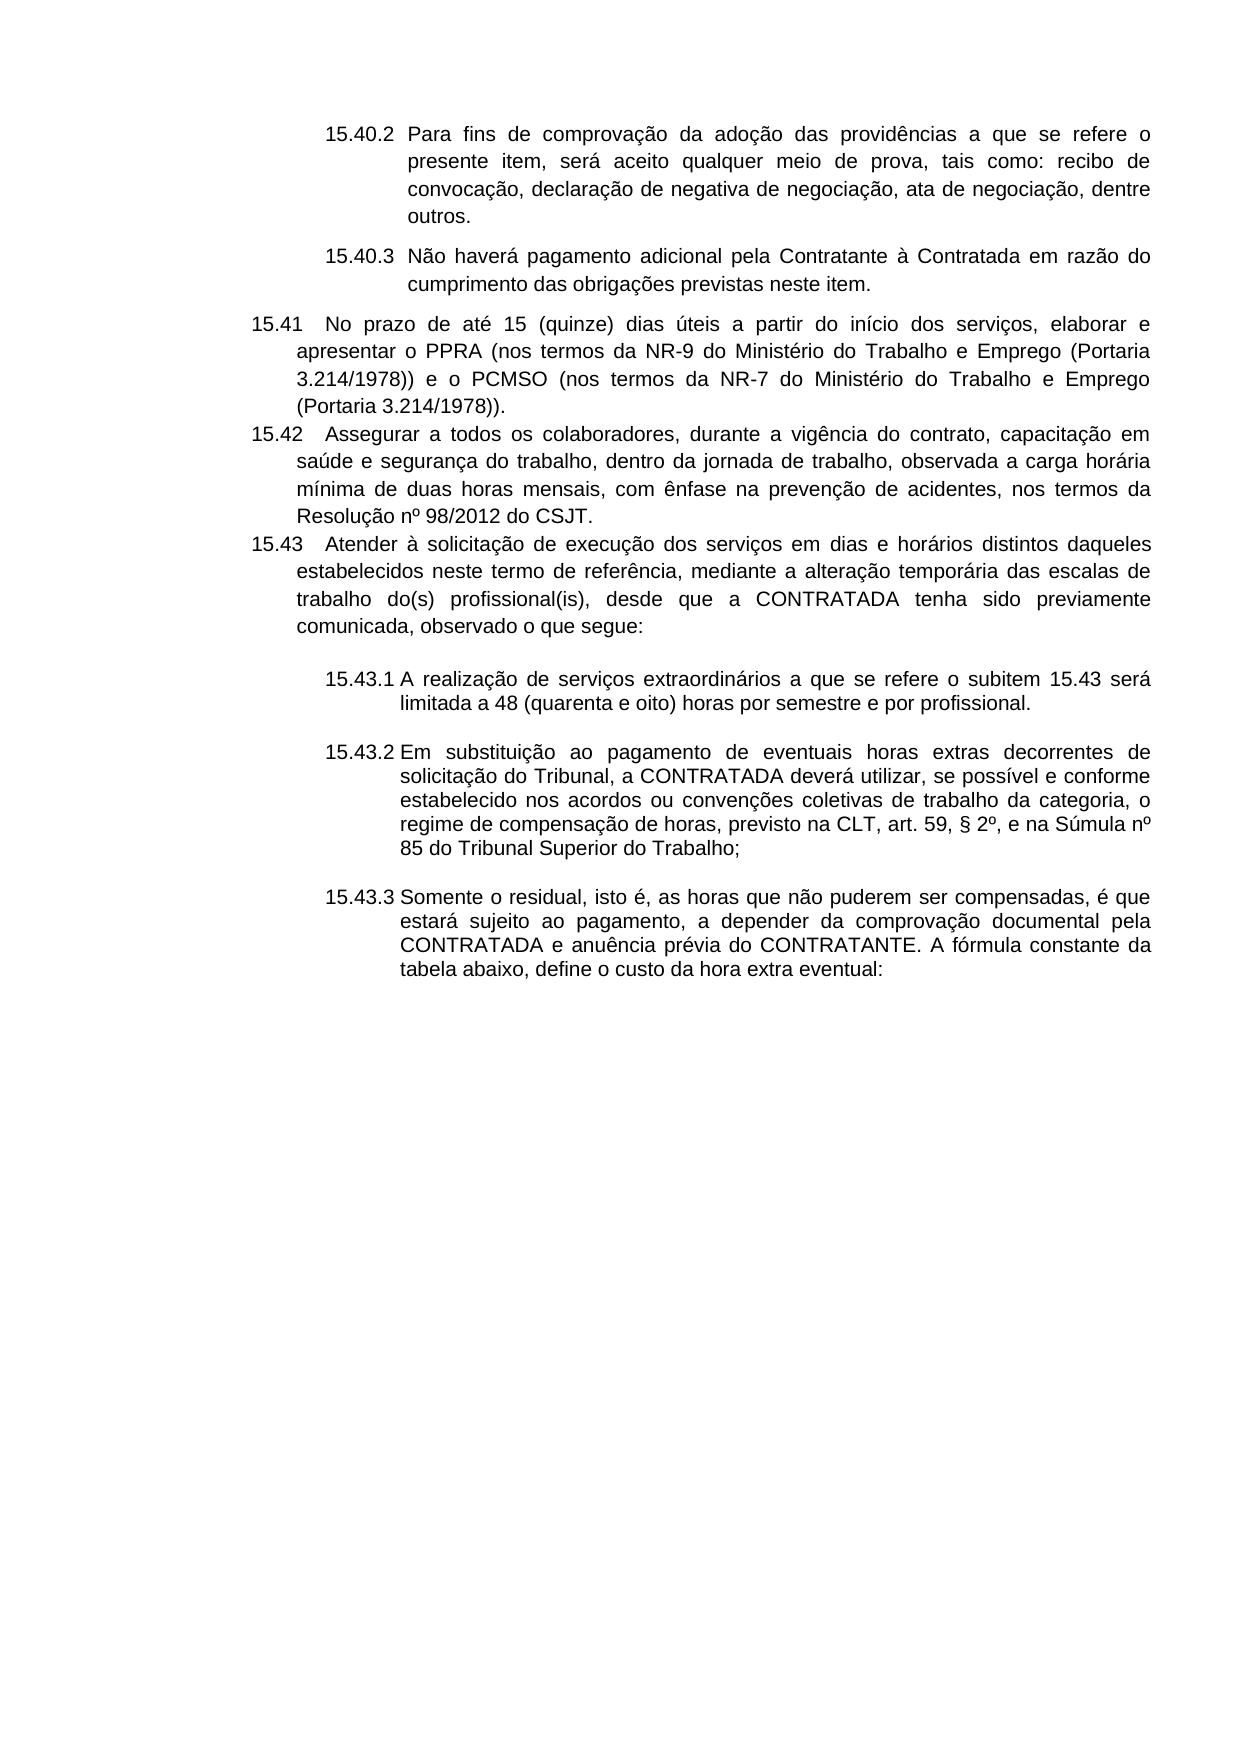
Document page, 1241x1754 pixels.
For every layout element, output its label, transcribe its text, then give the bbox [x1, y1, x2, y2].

list Em substituição ao pagamento de eventuais horas extras decorrentes de solicitação do Tribunal, a CONTRATADA deverá utilizar, se possível e conforme estabelecido nos acordos ou convenções coletivas de trabalho da categoria, o regime de compensação de horas, previsto na CLT, art. 59, § 2º, e na Súmula nº 85 do Tribunal Superior do Trabalho; [325, 740, 1152, 859]
list Somente o residual, isto é, as horas que não puderem ser compensadas, é que estará sujeito ao pagamento, a depender da comprovação documental pela CONTRATADA e anuência prévia do CONTRATANTE. A fórmula constante da tabela abaixo, define o custo da hora extra eventual: [325, 884, 1152, 980]
list Para fins de comprovação da adoção das providências a que se refere o presente item, será aceito qualquer meio de prova, tais como: recibo de convocação, declaração de negativa de negociação, ata de negociação, dentre outros. [325, 122, 1152, 228]
list A realização de serviços extraordinários a que se refere o subitem 15.43 será limitada a 48 (quarenta e oito) horas por semestre e por profissional. [325, 667, 1152, 715]
list Atender à solicitação de execução dos serviços em dias e horários distintos daqueles estabelecidos neste termo de referência, mediante a alteração temporária das escalas de trabalho do(s) profissional(is), desde que a CONTRATADA tenha sido previamente comunicada, observado o que segue: [251, 532, 1152, 638]
list No prazo de até 15 (quinze) dias úteis a partir do início dos serviços, elaborar e apresentar o PPRA (nos termos da NR-9 do Ministério do Trabalho e Emprego (Portaria 3.214/1978)) e o PCMSO (nos termos da NR-7 do Ministério do Trabalho e Emprego (Portaria 3.214/1978)). [251, 312, 1152, 418]
list Não haverá pagamento adicional pela Contratante à Contratada em razão do cumprimento das obrigações previstas neste item. [325, 244, 1152, 296]
list Assegurar a todos os colaboradores, durante a vigência do contrato, capacitação em saúde e segurança do trabalho, dentro da jornada de trabalho, observada a carga horária mínima de duas horas mensais, com ênfase na prevenção de acidentes, nos termos da Resolução nº 98/2012 do CSJT. [251, 422, 1152, 528]
